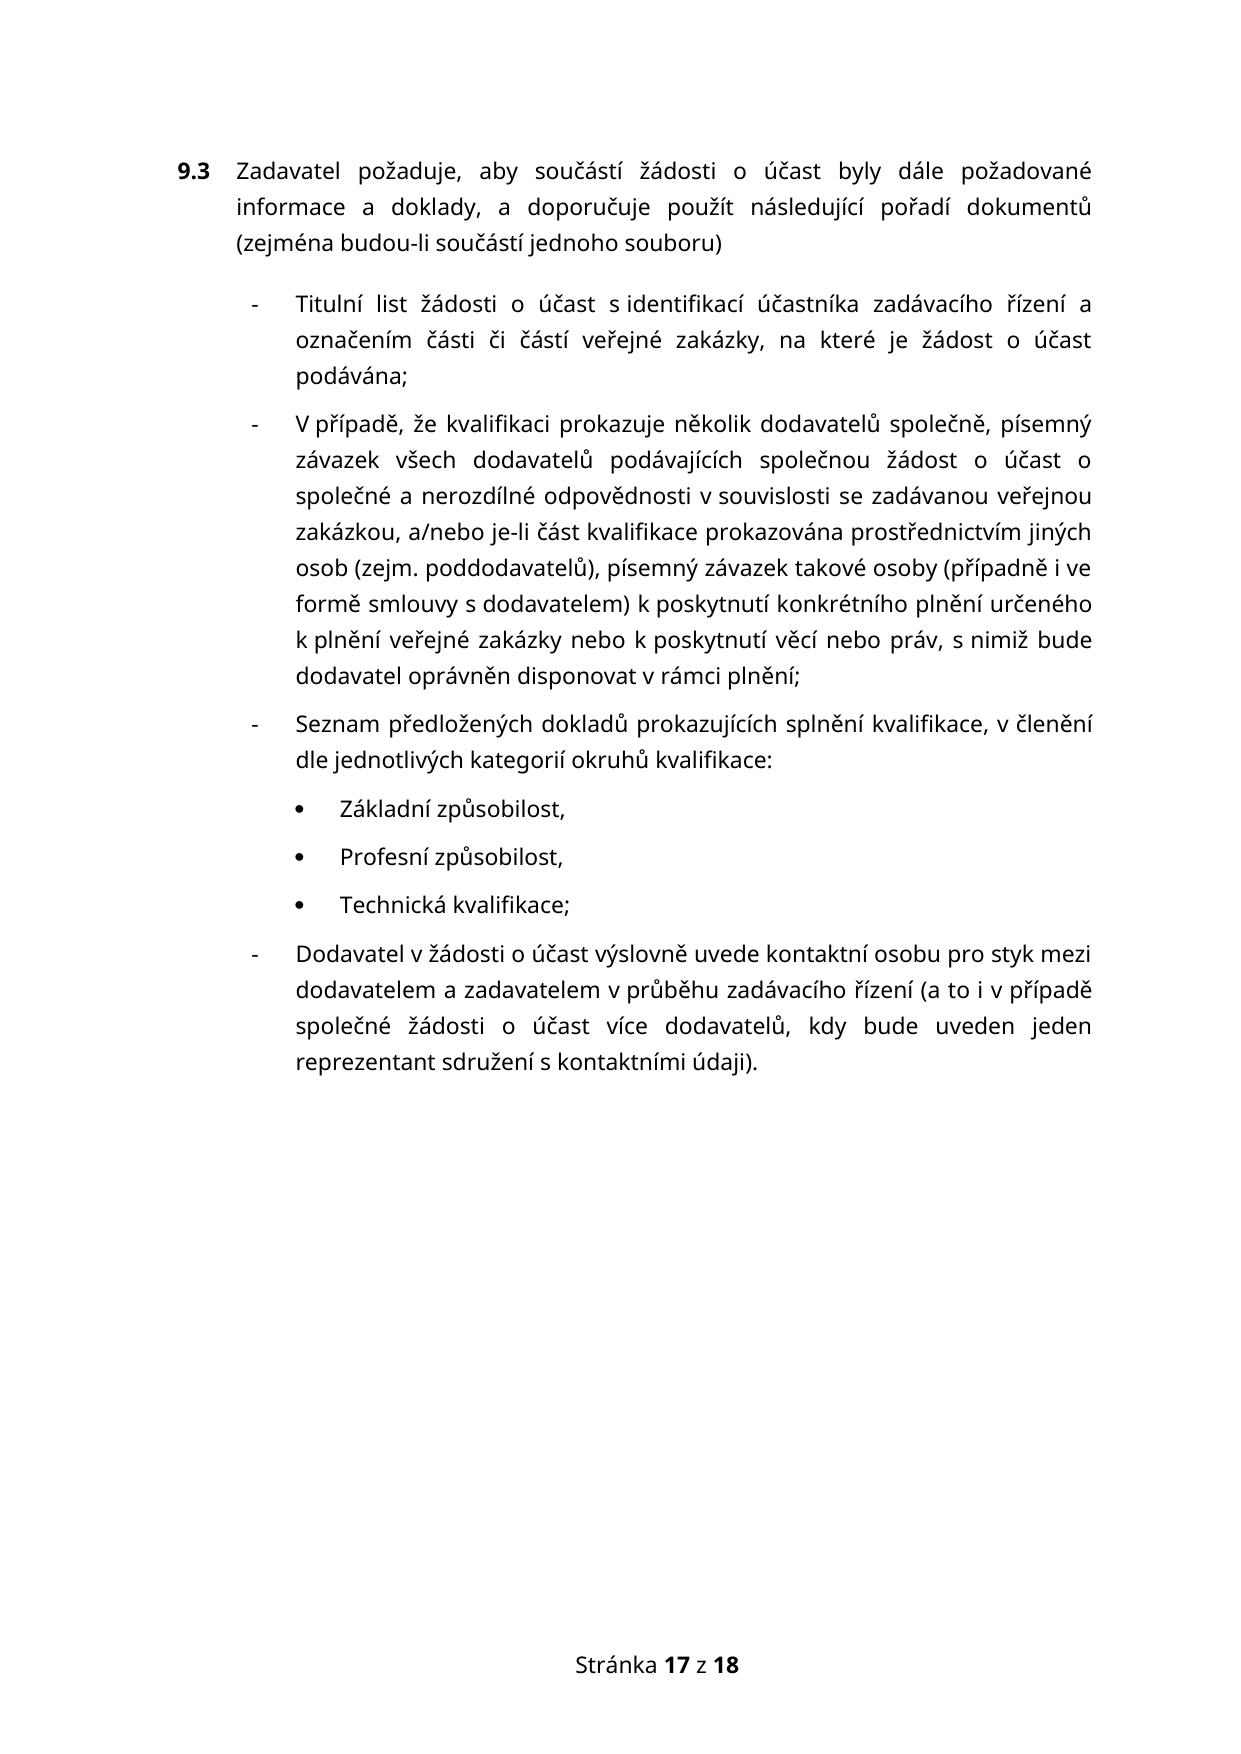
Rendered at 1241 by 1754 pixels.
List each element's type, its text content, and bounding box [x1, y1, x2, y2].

list Technická kvalifikace; [295, 889, 1093, 921]
list Základní způsobilost, [295, 793, 1093, 824]
list V případě, že kvalifikaci prokazuje několik dodavatelů společně, písemný závazek všech dodavatelů podávajících společnou žádost o účast o společné a nerozdílné odpovědnosti v souvislosti se zadávanou veřejnou zakázkou, a/nebo je-li část kvalifikace prokazována prostřednictvím jiných osob (zejm. poddodavatelů), písemný závazek takové osoby (případně i ve formě smlouvy s dodavatelem) k poskytnutí konkrétního plnění určeného k plnění veřejné zakázky nebo k poskytnutí věcí nebo práv, s nimiž bude dodavatel oprávněn disponovat v rámci plnění; [251, 408, 1093, 691]
list Seznam předložených dokladů prokazujících splnění kvalifikace, v členění dle jednotlivých kategorií okruhů kvalifikace: [251, 708, 1093, 775]
subtitle Zadavatel požaduje, aby součástí žádosti o účast byly dále požadované informace a doklady, a doporučuje použít následující pořadí dokumentů (zejména budou-li součástí jednoho souboru) [177, 155, 1093, 258]
list Profesní způsobilost, [295, 841, 1093, 872]
list Titulní list žádosti o účast s identifikací účastníka zadávacího řízení a označením části či částí veřejné zakázky, na které je žádost o účast podávána; [251, 288, 1093, 391]
list Dodavatel v žádosti o účast výslovně uvede kontaktní osobu pro styk mezi dodavatelem a zadavatelem v průběhu zadávacího řízení (a to i v případě společné žádosti o účast více dodavatelů, kdy bude uveden jeden reprezentant sdružení s kontaktními údaji). [251, 938, 1093, 1077]
